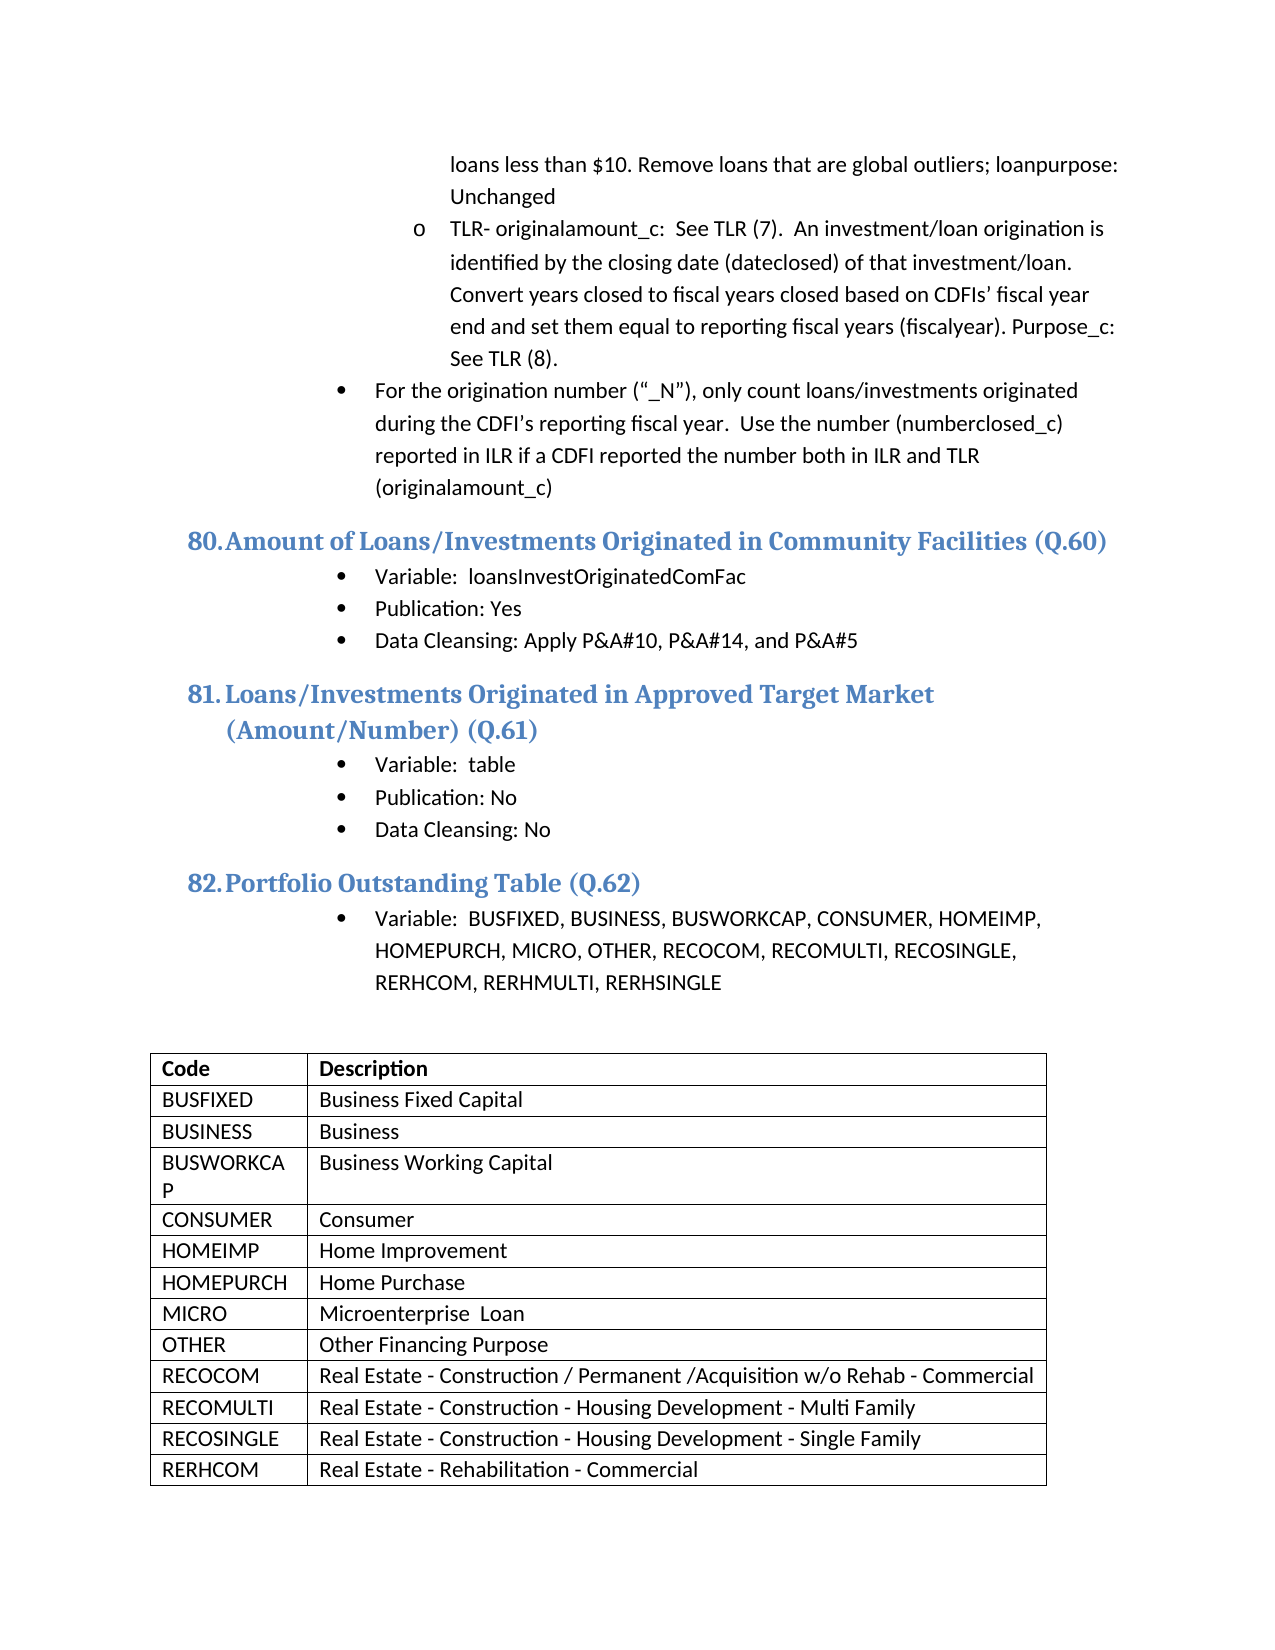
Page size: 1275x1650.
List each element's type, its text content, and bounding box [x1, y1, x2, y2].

table_cell Business Working Capital [308, 1148, 1046, 1204]
list Publication: No [337, 783, 1125, 811]
list Data Cleansing: Apply P&A#10, P&A#14, and P&A#5 [337, 626, 1125, 654]
list TLR- originalamount_c: See TLR (7). An investment/loan origination is identified by the closing date (dateclosed) of that investment/loan. Convert years closed to fiscal years closed based on CDFIs’ fiscal year end and set them equal to reporting fiscal years (fiscalyear). Purpose_c: See TLR (8). [412, 214, 1125, 372]
table_cell RECOMULTI [151, 1393, 307, 1423]
list Data Cleansing: No [337, 815, 1125, 843]
table_cell Real Estate - Rehabilitation - Commercial [308, 1455, 1046, 1485]
list Variable: loansInvestOriginatedComFac [337, 562, 1125, 590]
table_cell Other Financing Purpose [308, 1330, 1046, 1360]
table_cell Home Purchase [308, 1268, 1046, 1298]
table_cell HOMEIMP [151, 1236, 307, 1267]
table_header Description [308, 1054, 1046, 1084]
table_cell Real Estate - Construction - Housing Development - Single Family [308, 1424, 1046, 1454]
list Variable: table [337, 751, 1125, 779]
list Publication: Yes [337, 594, 1125, 622]
table_cell BUSWORKCAP [151, 1148, 307, 1204]
subtitle Amount of Loans/Investments Originated in Community Facilities (Q.60) [187, 526, 1125, 557]
table_cell RECOCOM [151, 1361, 307, 1392]
table_cell Consumer [308, 1205, 1046, 1235]
table_cell HOMEPURCH [151, 1268, 307, 1298]
table_cell MICRO [151, 1299, 307, 1329]
table_cell CONSUMER [151, 1205, 307, 1235]
table_cell OTHER [151, 1330, 307, 1360]
table_cell Real Estate - Construction - Housing Development - Multi Family [308, 1393, 1046, 1423]
table_header Code [151, 1054, 307, 1084]
table_cell BUSFIXED [151, 1086, 307, 1116]
subtitle Portfolio Outstanding Table (Q.62) [187, 868, 1125, 899]
table_cell Business Fixed Capital [308, 1086, 1046, 1116]
table_cell Real Estate - Construction / Permanent /Acquisition w/o Rehab - Commercial [308, 1361, 1046, 1392]
list For the origination number (“_N”), only count loans/investments originated during the CDFI’s reporting fiscal year. Use the number (numberclosed_c) reported in ILR if a CDFI reported the number both in ILR and TLR (originalamount_c) [337, 376, 1125, 501]
table_cell BUSINESS [151, 1117, 307, 1147]
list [412, 150, 1125, 210]
subtitle Loans/Investments Originated in Approved Target Market (Amount/Number) (Q.61) [187, 679, 1125, 746]
table_cell RERHCOM [151, 1455, 307, 1485]
list Variable: BUSFIXED, BUSINESS, BUSWORKCAP, CONSUMER, HOMEIMP, HOMEPURCH, MICRO, OTHER, RECOCOM, RECOMULTI, RECOSINGLE, RERHCOM, RERHMULTI, RERHSINGLE [337, 904, 1125, 996]
table_cell Business [308, 1117, 1046, 1147]
table_cell Home Improvement [308, 1236, 1046, 1267]
table_cell RECOSINGLE [151, 1424, 307, 1454]
table_cell Microenterprise Loan [308, 1299, 1046, 1329]
